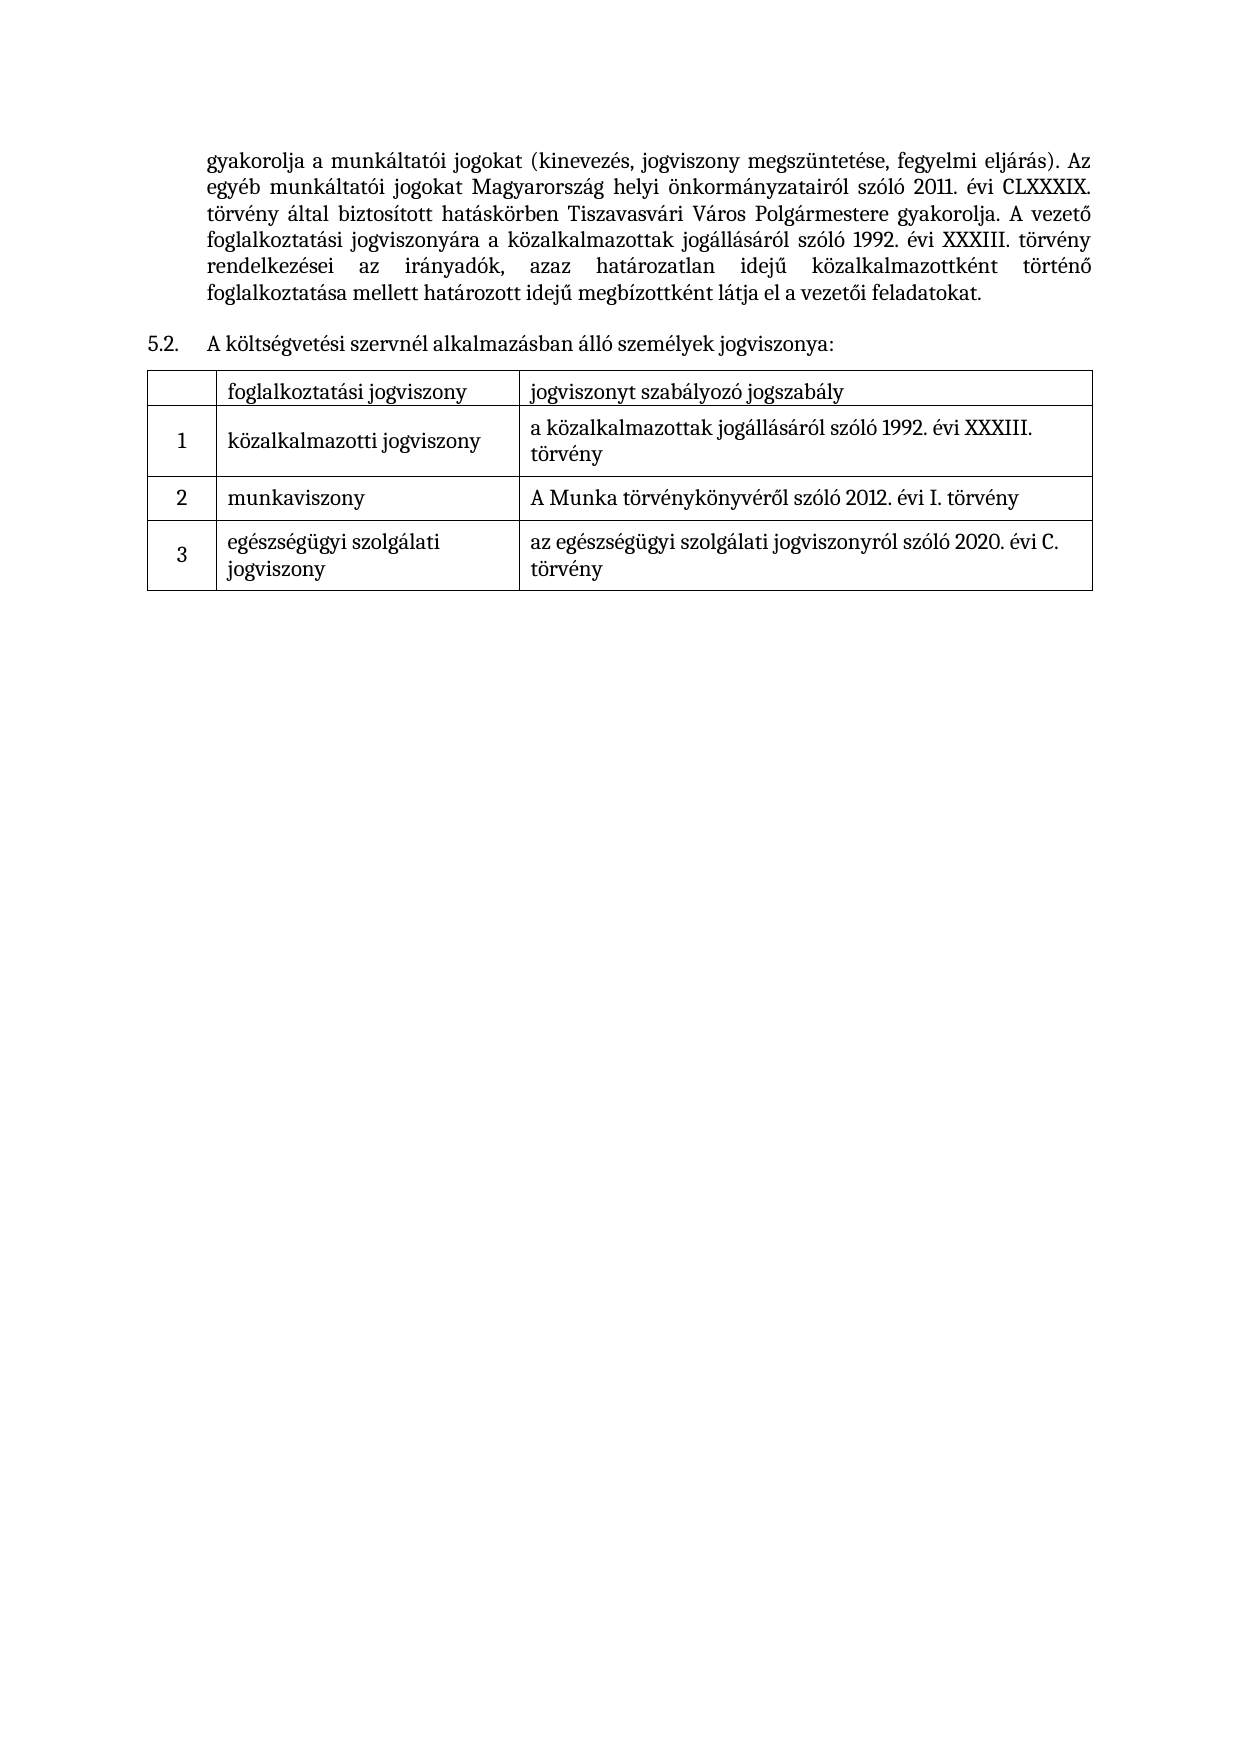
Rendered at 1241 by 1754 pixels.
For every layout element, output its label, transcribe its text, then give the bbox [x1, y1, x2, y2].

list A költségvetési szervnél alkalmazásban álló személyek jogviszonya: [148, 331, 1093, 357]
table_cell közalkalmazotti jogviszony [217, 406, 519, 476]
table_cell 1 [148, 406, 216, 476]
table_header foglalkoztatási jogviszony [217, 371, 519, 405]
table_cell a közalkalmazottak jogállásáról szóló 1992. évi XXXIII. törvény [520, 406, 1092, 476]
table_cell 2 [148, 477, 216, 520]
table_cell munkaviszony [217, 477, 519, 520]
table_header jogviszonyt szabályozó jogszabály [520, 371, 1092, 405]
table_cell az egészségügyi szolgálati jogviszonyról szóló 2020. évi C. törvény [520, 521, 1092, 590]
table_header [148, 371, 216, 405]
table_cell A Munka törvénykönyvéről szóló 2012. évi I. törvény [520, 477, 1092, 520]
table_cell 3 [148, 521, 216, 590]
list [148, 148, 1093, 306]
table_cell egészségügyi szolgálati jogviszony [217, 521, 519, 590]
